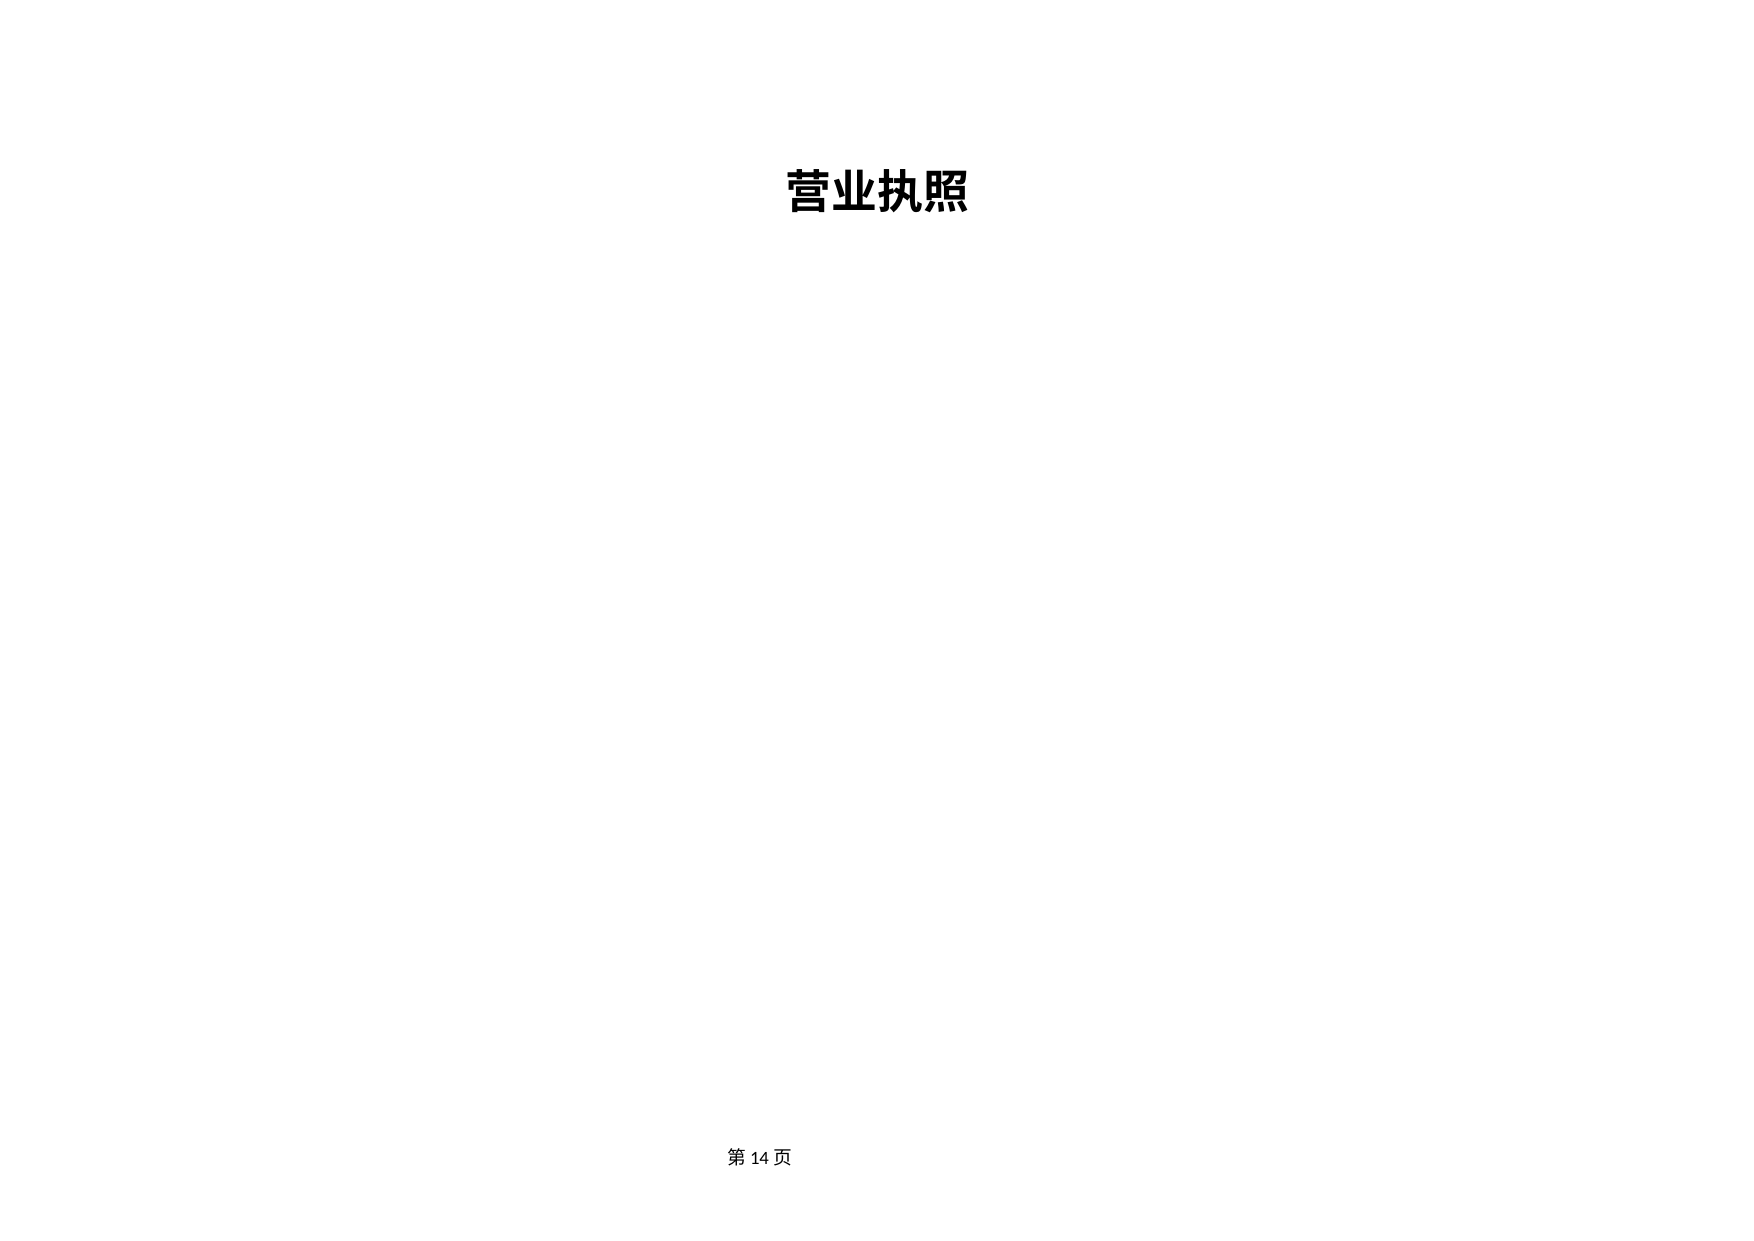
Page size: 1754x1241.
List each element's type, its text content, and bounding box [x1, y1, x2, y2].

text 营业执照 [150, 143, 1604, 233]
